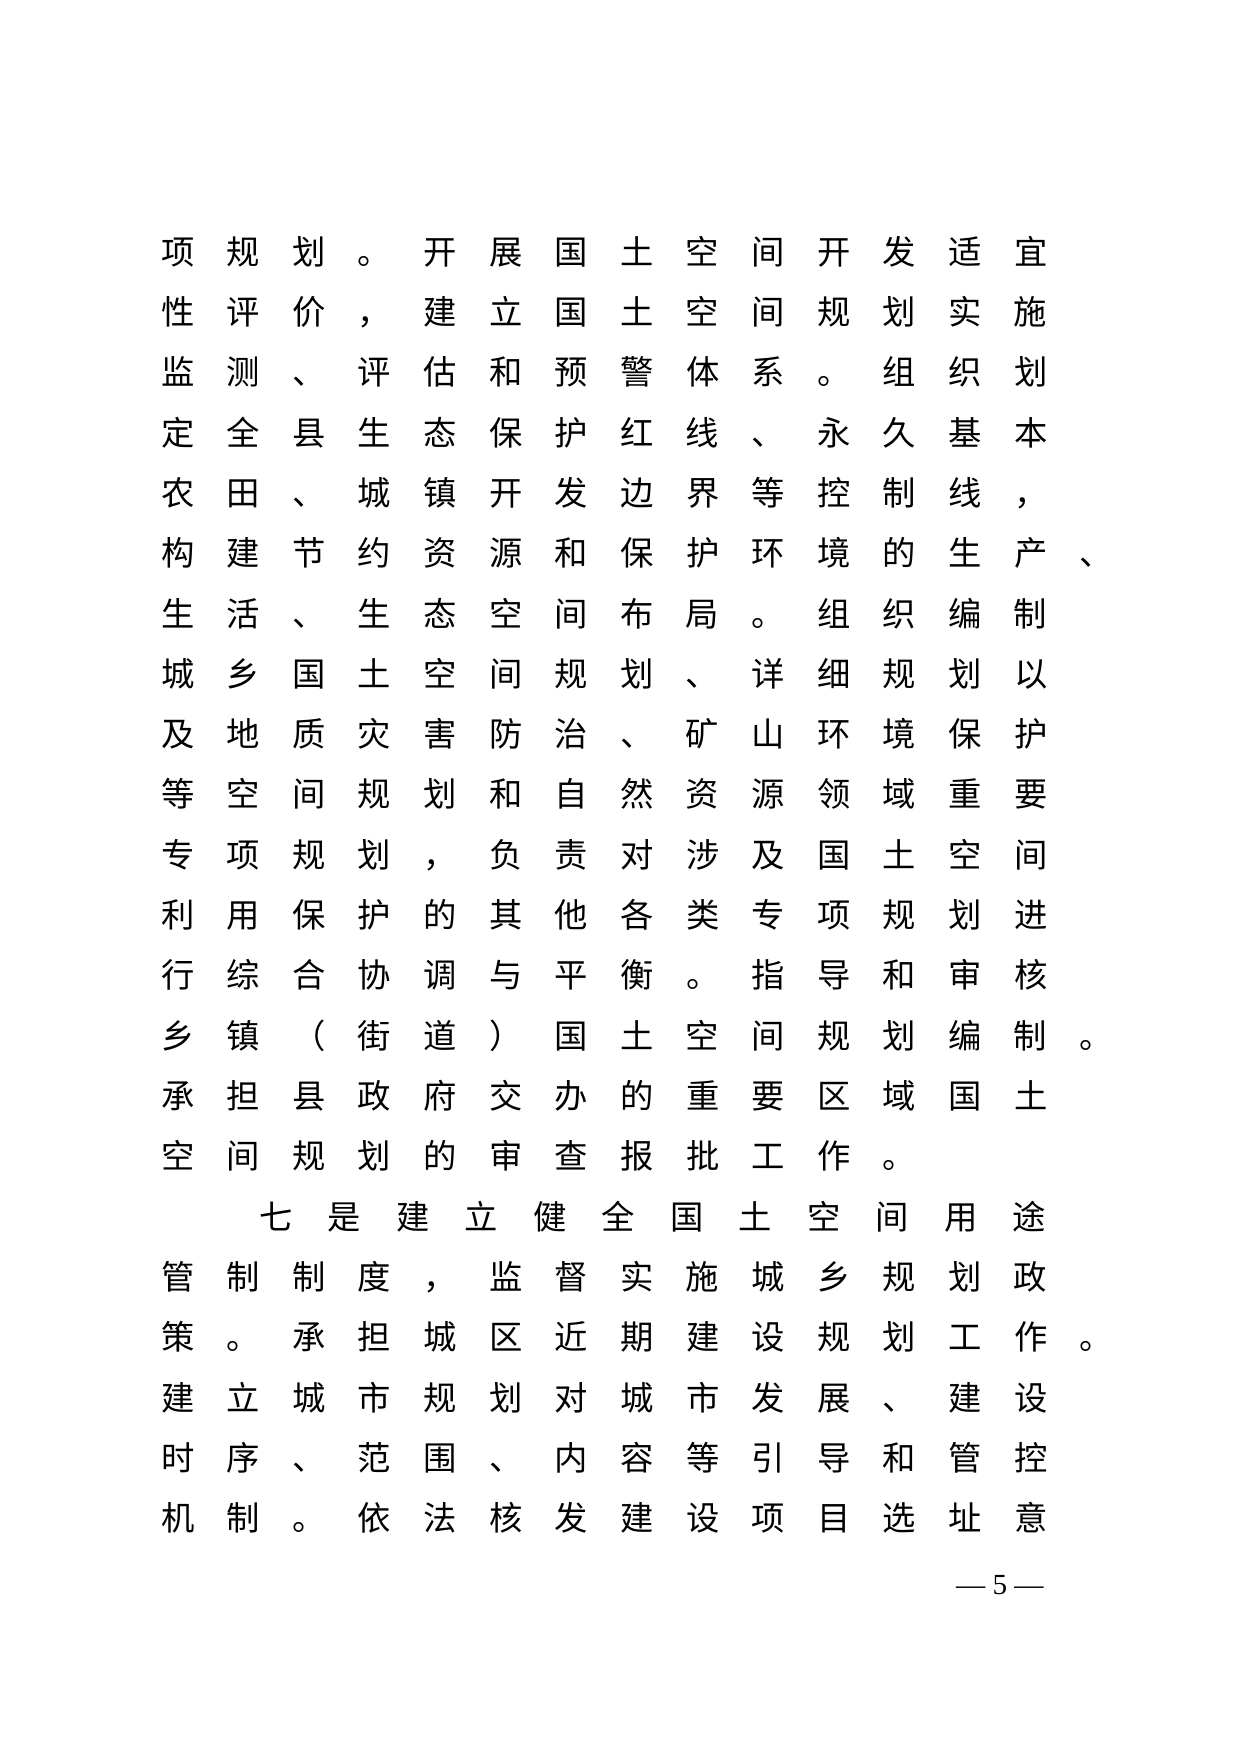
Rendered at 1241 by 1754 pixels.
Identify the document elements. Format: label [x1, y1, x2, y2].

text [161, 1184, 1079, 1546]
text [161, 219, 1079, 1184]
